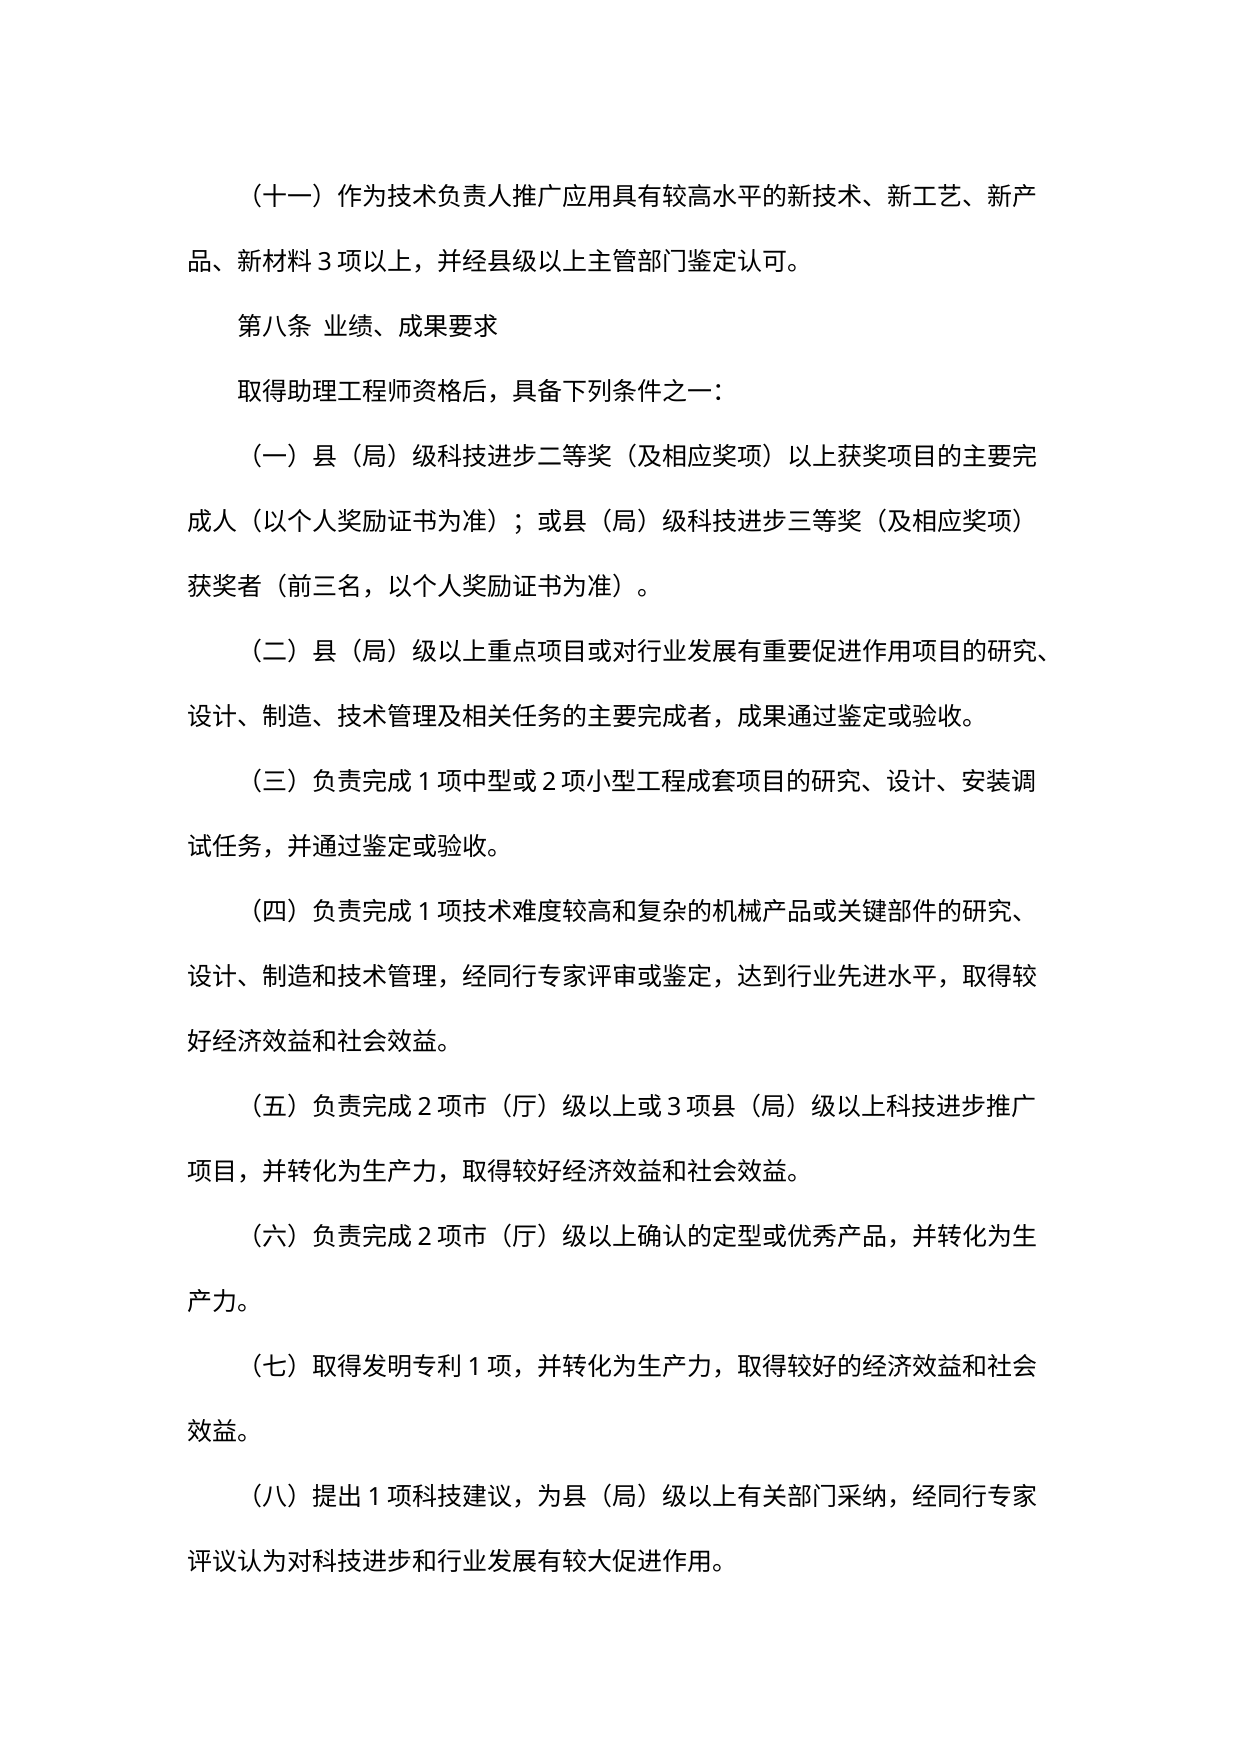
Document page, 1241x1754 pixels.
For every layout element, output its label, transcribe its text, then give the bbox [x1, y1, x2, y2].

text 第八条 业绩、成果要求 [187, 292, 1053, 357]
text （一）县（局）级科技进步二等奖（及相应奖项）以上获奖项目的主要完成人（以个人奖励证书为准）；或县（局）级科技进步三等奖（及相应奖项）获奖者（前三名，以个人奖励证书为准）。 [187, 422, 1053, 617]
text （四）负责完成1项技术难度较高和复杂的机械产品或关键部件的研究、设计、制造和技术管理，经同行专家评审或鉴定，达到行业先进水平，取得较好经济效益和社会效益。 [187, 877, 1053, 1072]
text （二）县（局）级以上重点项目或对行业发展有重要促进作用项目的研究、设计、制造、技术管理及相关任务的主要完成者，成果通过鉴定或验收。 [187, 617, 1053, 747]
text （三）负责完成1项中型或2项小型工程成套项目的研究、设计、安装调试任务，并通过鉴定或验收。 [187, 747, 1053, 877]
text （十一）作为技术负责人推广应用具有较高水平的新技术、新工艺、新产品、新材料3项以上，并经县级以上主管部门鉴定认可。 [187, 162, 1053, 292]
text （五）负责完成2项市（厅）级以上或3项县（局）级以上科技进步推广项目，并转化为生产力，取得较好经济效益和社会效益。 [187, 1072, 1053, 1202]
text 取得助理工程师资格后，具备下列条件之一： [187, 357, 1053, 422]
text （六）负责完成2项市（厅）级以上确认的定型或优秀产品，并转化为生产力。 [187, 1202, 1053, 1332]
text （八）提出1项科技建议，为县（局）级以上有关部门采纳，经同行专家评议认为对科技进步和行业发展有较大促进作用。 [187, 1462, 1053, 1592]
text （七）取得发明专利1项，并转化为生产力，取得较好的经济效益和社会效益。 [187, 1332, 1053, 1462]
